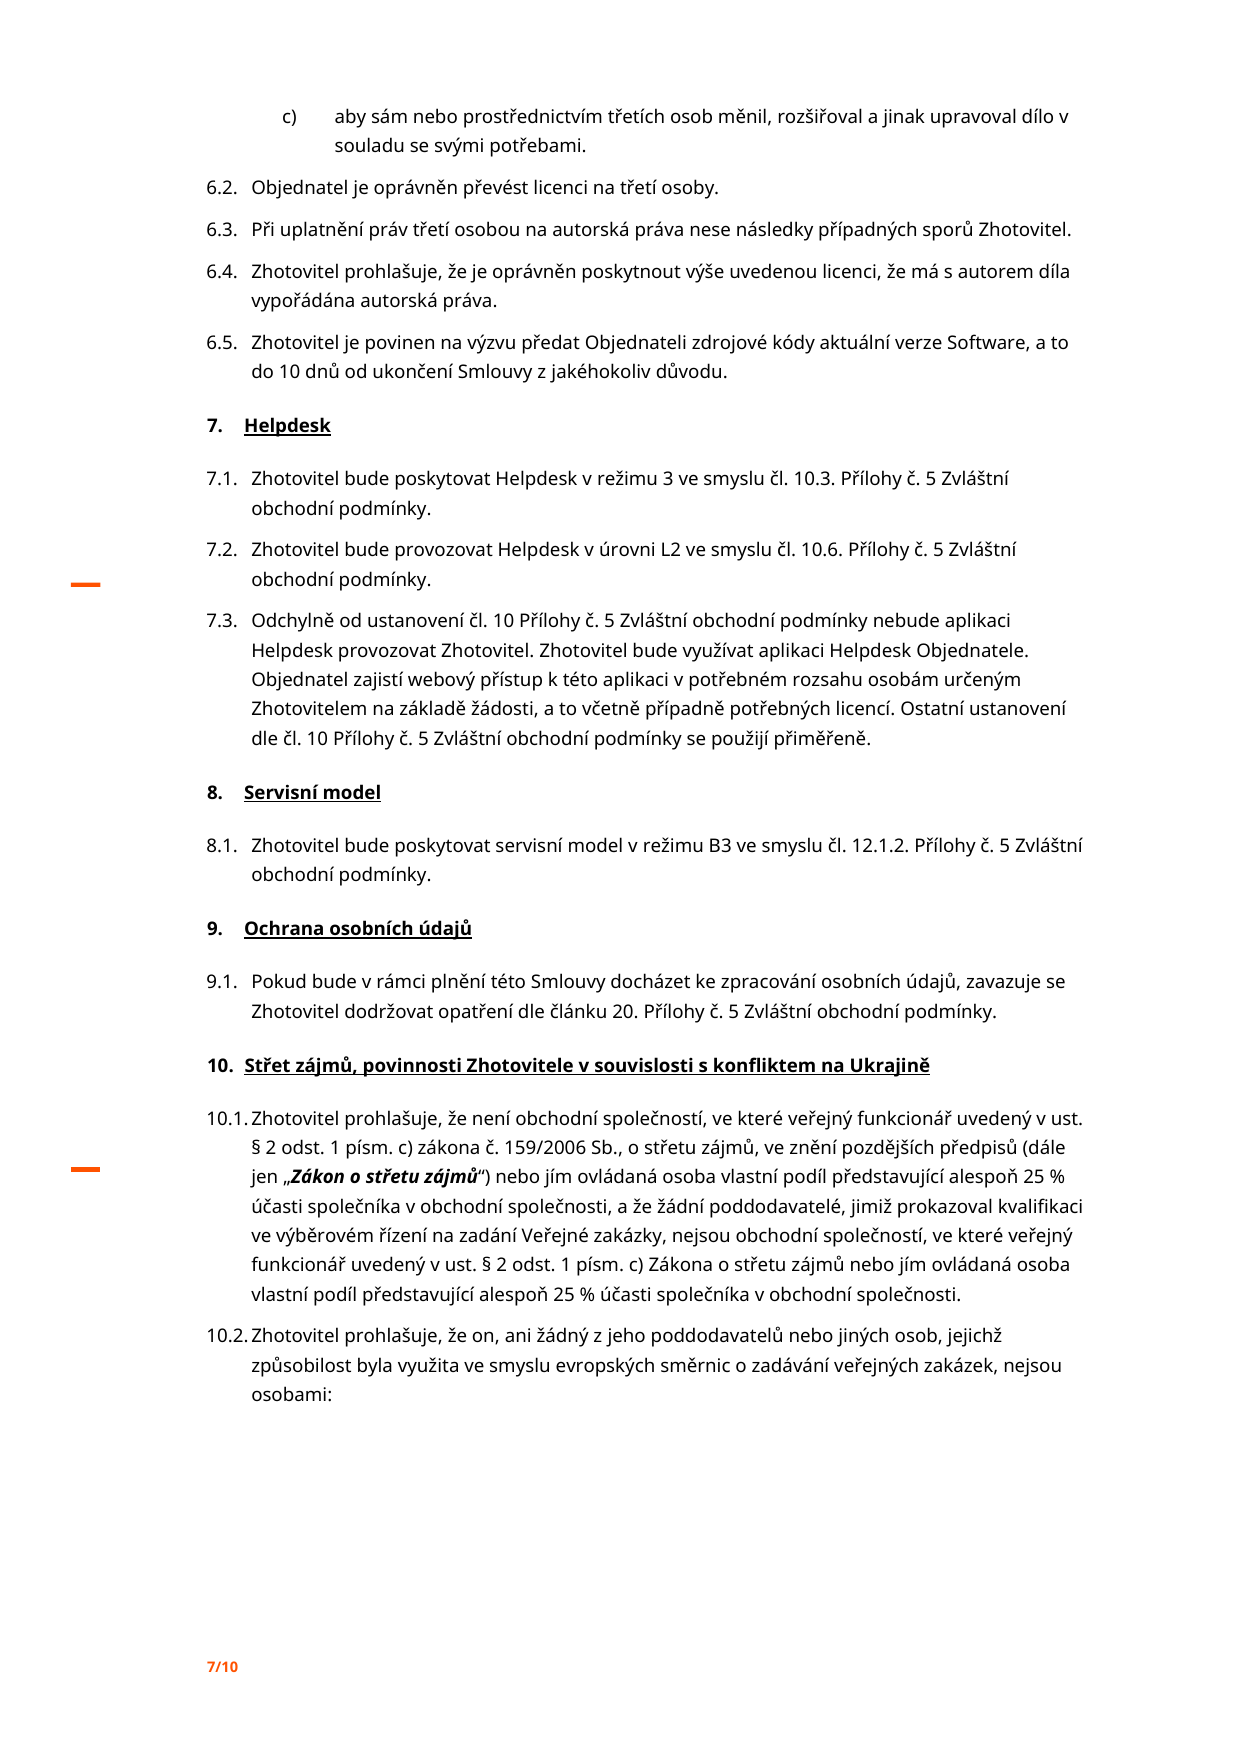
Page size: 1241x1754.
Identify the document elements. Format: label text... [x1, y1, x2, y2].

subtitle Odchylně od ustanovení čl. 10 Přílohy č. 5 Zvláštní obchodní podmínky nebude aplikaci Helpdesk provozovat Zhotovitel. Zhotovitel bude využívat aplikaci Helpdesk Objednatele. Objednatel zajistí webový přístup k této aplikaci v potřebném rozsahu osobám určeným Zhotovitelem na základě žádosti, a to včetně případně potřebných licencí. Ostatní ustanovení dle čl. 10 Přílohy č. 5 Zvláštní obchodní podmínky se použijí přiměřeně. [206, 608, 1093, 750]
subtitle Střet zájmů, povinnosti Zhotovitele v souvislosti s konfliktem na Ukrajině [207, 1052, 1093, 1078]
subtitle Ochrana osobních údajů [207, 916, 1093, 941]
subtitle Zhotovitel bude poskytovat servisní model v režimu B3 ve smyslu čl. 12.1.2. Přílohy č. 5 Zvláštní obchodní podmínky. [206, 832, 1093, 887]
subtitle Zhotovitel prohlašuje, že není obchodní společností, ve které veřejný funkcionář uvedený v ust. § 2 odst. 1 písm. c) zákona č. 159/2006 Sb., o střetu zájmů, ve znění pozdějších předpisů (dále jen „Zákon o střetu zájmů“) nebo jím ovládaná osoba vlastní podíl představující alespoň 25 % účasti společníka v obchodní společnosti, a že žádní poddodavatelé, jimiž prokazoval kvalifikaci ve výběrovém řízení na zadání Veřejné zakázky, nejsou obchodní společností, ve které veřejný funkcionář uvedený v ust. § 2 odst. 1 písm. c) Zákona o střetu zájmů nebo jím ovládaná osoba vlastní podíl představující alespoň 25 % účasti společníka v obchodní společnosti. [206, 1105, 1093, 1306]
subtitle Zhotovitel prohlašuje, že je oprávněn poskytnout výše uvedenou licenci, že má s autorem díla vypořádána autorská práva. [206, 258, 1093, 313]
subtitle Pokud bude v rámci plnění této Smlouvy docházet ke zpracování osobních údajů, zavazuje se Zhotovitel dodržovat opatření dle článku 20. Přílohy č. 5 Zvláštní obchodní podmínky. [206, 969, 1093, 1023]
subtitle Zhotovitel je povinen na výzvu předat Objednateli zdrojové kódy aktuální verze Software, a to do 10 dnů od ukončení Smlouvy z jakéhokoliv důvodu. [206, 329, 1093, 384]
subtitle Zhotovitel prohlašuje, že on, ani žádný z jeho poddodavatelů nebo jiných osob, jejichž způsobilost byla využita ve smyslu evropských směrnic o zadávání veřejných zakázek, nejsou osobami: [206, 1323, 1093, 1407]
subtitle Zhotovitel bude poskytovat Helpdesk v režimu 3 ve smyslu čl. 10.3. Přílohy č. 5 Zvláštní obchodní podmínky. [206, 466, 1093, 520]
subtitle aby sám nebo prostřednictvím třetích osob měnil, rozšiřoval a jinak upravoval dílo v souladu se svými potřebami. [282, 103, 1093, 158]
subtitle Zhotovitel bude provozovat Helpdesk v úrovni L2 ve smyslu čl. 10.6. Přílohy č. 5 Zvláštní obchodní podmínky. [206, 537, 1093, 591]
subtitle Helpdesk [207, 413, 1093, 438]
subtitle Při uplatnění práv třetí osobou na autorská práva nese následky případných sporů Zhotovitel. [206, 216, 1093, 242]
subtitle Servisní model [207, 779, 1093, 804]
subtitle Objednatel je oprávněn převést licenci na třetí osoby. [206, 174, 1093, 200]
